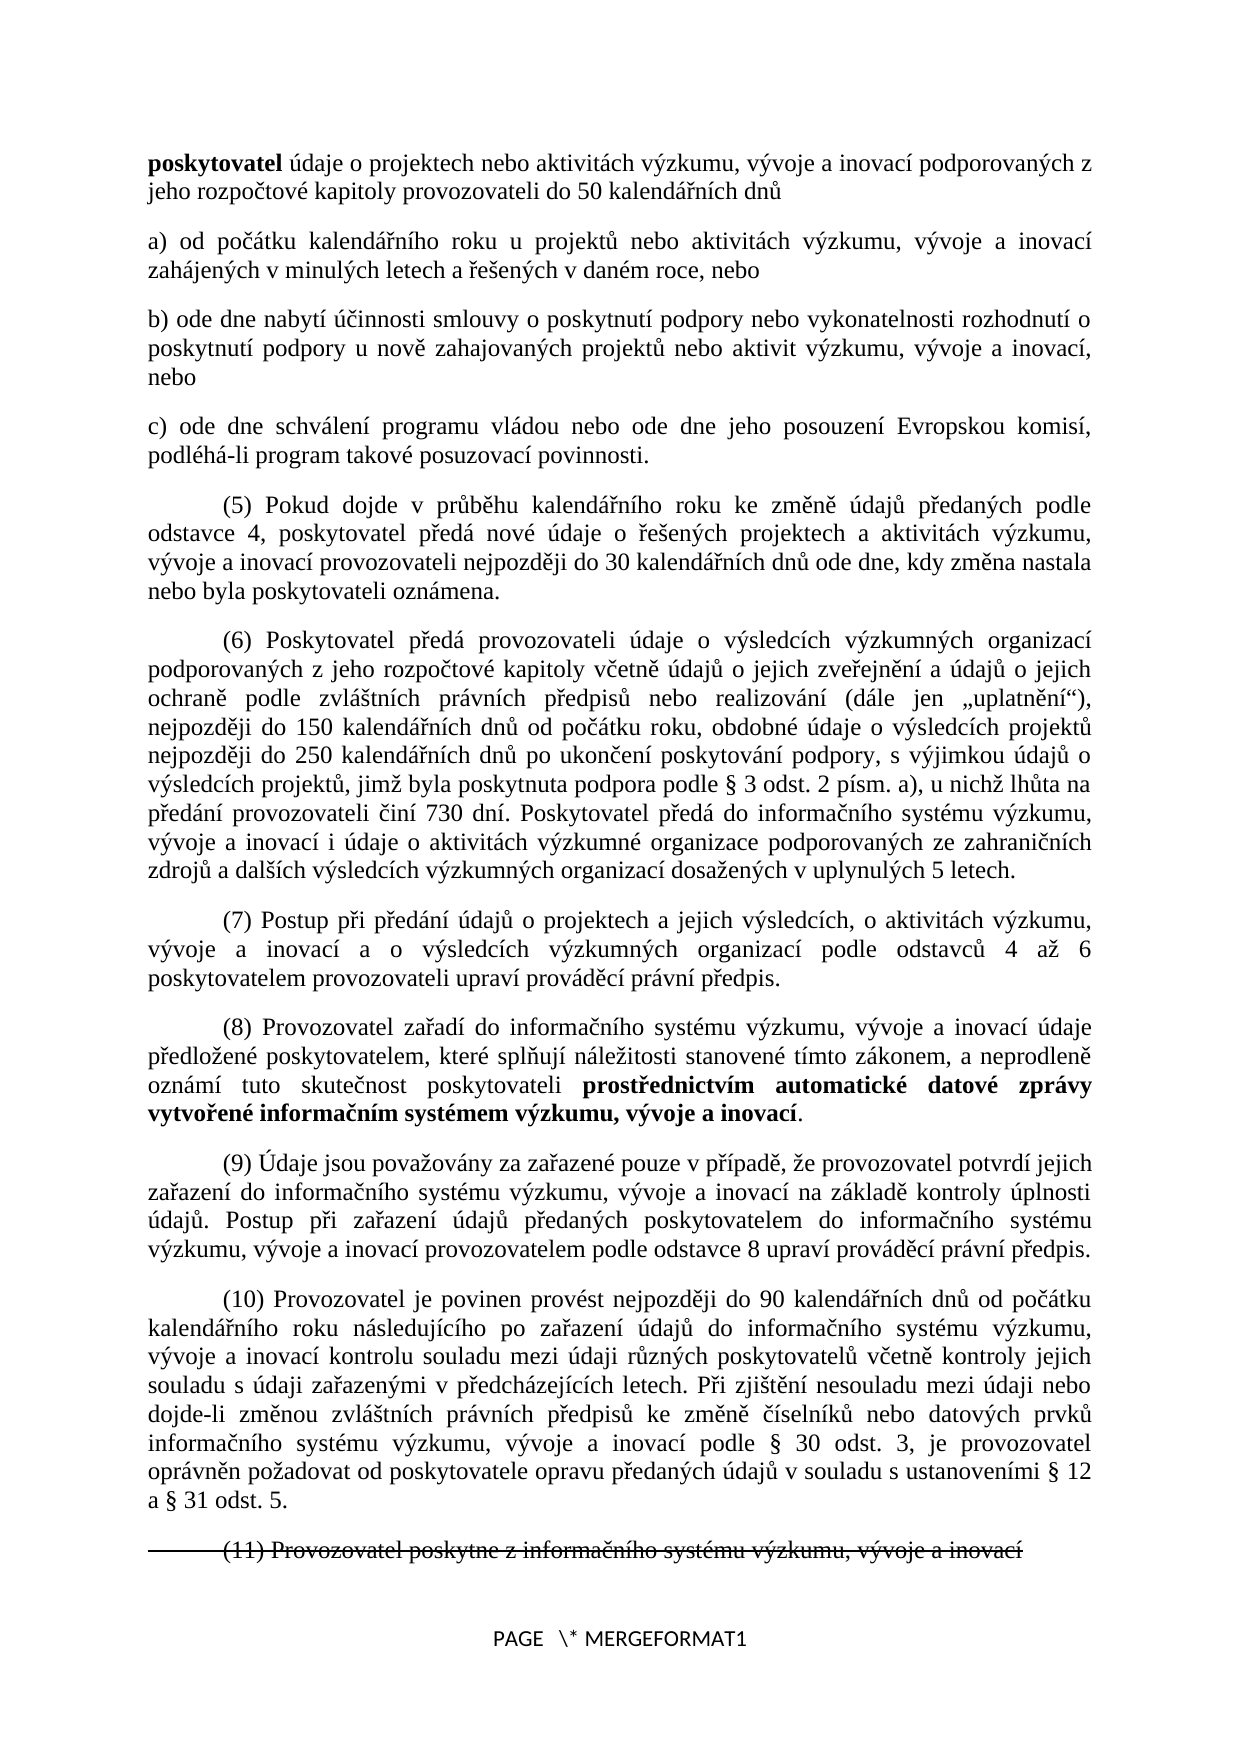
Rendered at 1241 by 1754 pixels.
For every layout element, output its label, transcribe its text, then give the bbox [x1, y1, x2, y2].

text (7) Postup při předání údajů o projektech a jejich výsledcích, o aktivitách výzkumu, vývoje a inovací a o výsledcích výzkumných organizací podle odstavců 4 až 6 poskytovatelem provozovateli upraví prováděcí právní předpis. [148, 905, 1092, 991]
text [148, 148, 1092, 205]
text (10) Provozovatel je povinen provést nejpozději do 90 kalendářních dnů od počátku kalendářního roku následujícího po zařazení údajů do informačního systému výzkumu, vývoje a inovací kontrolu souladu mezi údaji různých poskytovatelů včetně kontroly jejich souladu s údaji zařazenými v předcházejících letech. Při zjištění nesouladu mezi údaji nebo dojde-li změnou zvláštních právních předpisů ke změně číselníků nebo datových prvků informačního systému výzkumu, vývoje a inovací podle § 30 odst. 3, je provozovatel oprávněn požadovat od poskytovatele opravu předaných údajů v souladu s ustanoveními § 12 a § 31 odst. 5. [148, 1284, 1092, 1514]
text (9) Údaje jsou považovány za zařazené pouze v případě, že provozovatel potvrdí jejich zařazení do informačního systému výzkumu, vývoje a inovací na základě kontroly úplnosti údajů. Postup při zařazení údajů předaných poskytovatelem do informačního systému výzkumu, vývoje a inovací provozovatelem podle odstavce 8 upraví prováděcí právní předpis. [148, 1148, 1092, 1263]
text c) ode dne schválení programu vládou nebo ode dne jeho posouzení Evropskou komisí, podléhá-li program takové posuzovací povinnosti. [148, 411, 1092, 469]
text (8) Provozovatel zařadí do informačního systému výzkumu, vývoje a inovací údaje předložené poskytovatelem, které splňují náležitosti stanovené tímto zákonem, a neprodleně oznámí tuto skutečnost poskytovateli prostřednictvím automatické datové zprávy vytvořené informačním systémem výzkumu, vývoje a inovací. [148, 1012, 1092, 1127]
text (11) Provozovatel poskytne z informačního systému výzkumu, vývoje a inovací [148, 1535, 1092, 1563]
text a) od počátku kalendářního roku u projektů nebo aktivitách výzkumu, vývoje a inovací zahájených v minulých letech a řešených v daném roce, nebo [148, 226, 1092, 283]
text (6) Poskytovatel předá provozovateli údaje o výsledcích výzkumných organizací podporovaných z jeho rozpočtové kapitoly včetně údajů o jejich zveřejnění a údajů o jejich ochraně podle zvláštních právních předpisů nebo realizování (dále jen „uplatnění“), nejpozději do 150 kalendářních dnů od počátku roku, obdobné údaje o výsledcích projektů nejpozději do 250 kalendářních dnů po ukončení poskytování podpory, s výjimkou údajů o výsledcích projektů, jimž byla poskytnuta podpora podle § 3 odst. 2 písm. a), u nichž lhůta na předání provozovateli činí 730 dní. Poskytovatel předá do informačního systému výzkumu, vývoje a inovací i údaje o aktivitách výzkumné organizace podporovaných ze zahraničních zdrojů a dalších výsledcích výzkumných organizací dosažených v uplynulých 5 letech. [148, 626, 1092, 884]
text b) ode dne nabytí účinnosti smlouvy o poskytnutí podpory nebo vykonatelnosti rozhodnutí o poskytnutí podpory u nově zahajovaných projektů nebo aktivit výzkumu, vývoje a inovací, nebo [148, 304, 1092, 391]
text (5) Pokud dojde v průběhu kalendářního roku ke změně údajů předaných podle odstavce 4, poskytovatel předá nové údaje o řešených projektech a aktivitách výzkumu, vývoje a inovací provozovateli nejpozději do 30 kalendářních dnů ode dne, kdy změna nastala nebo byla poskytovateli oznámena. [148, 490, 1092, 605]
